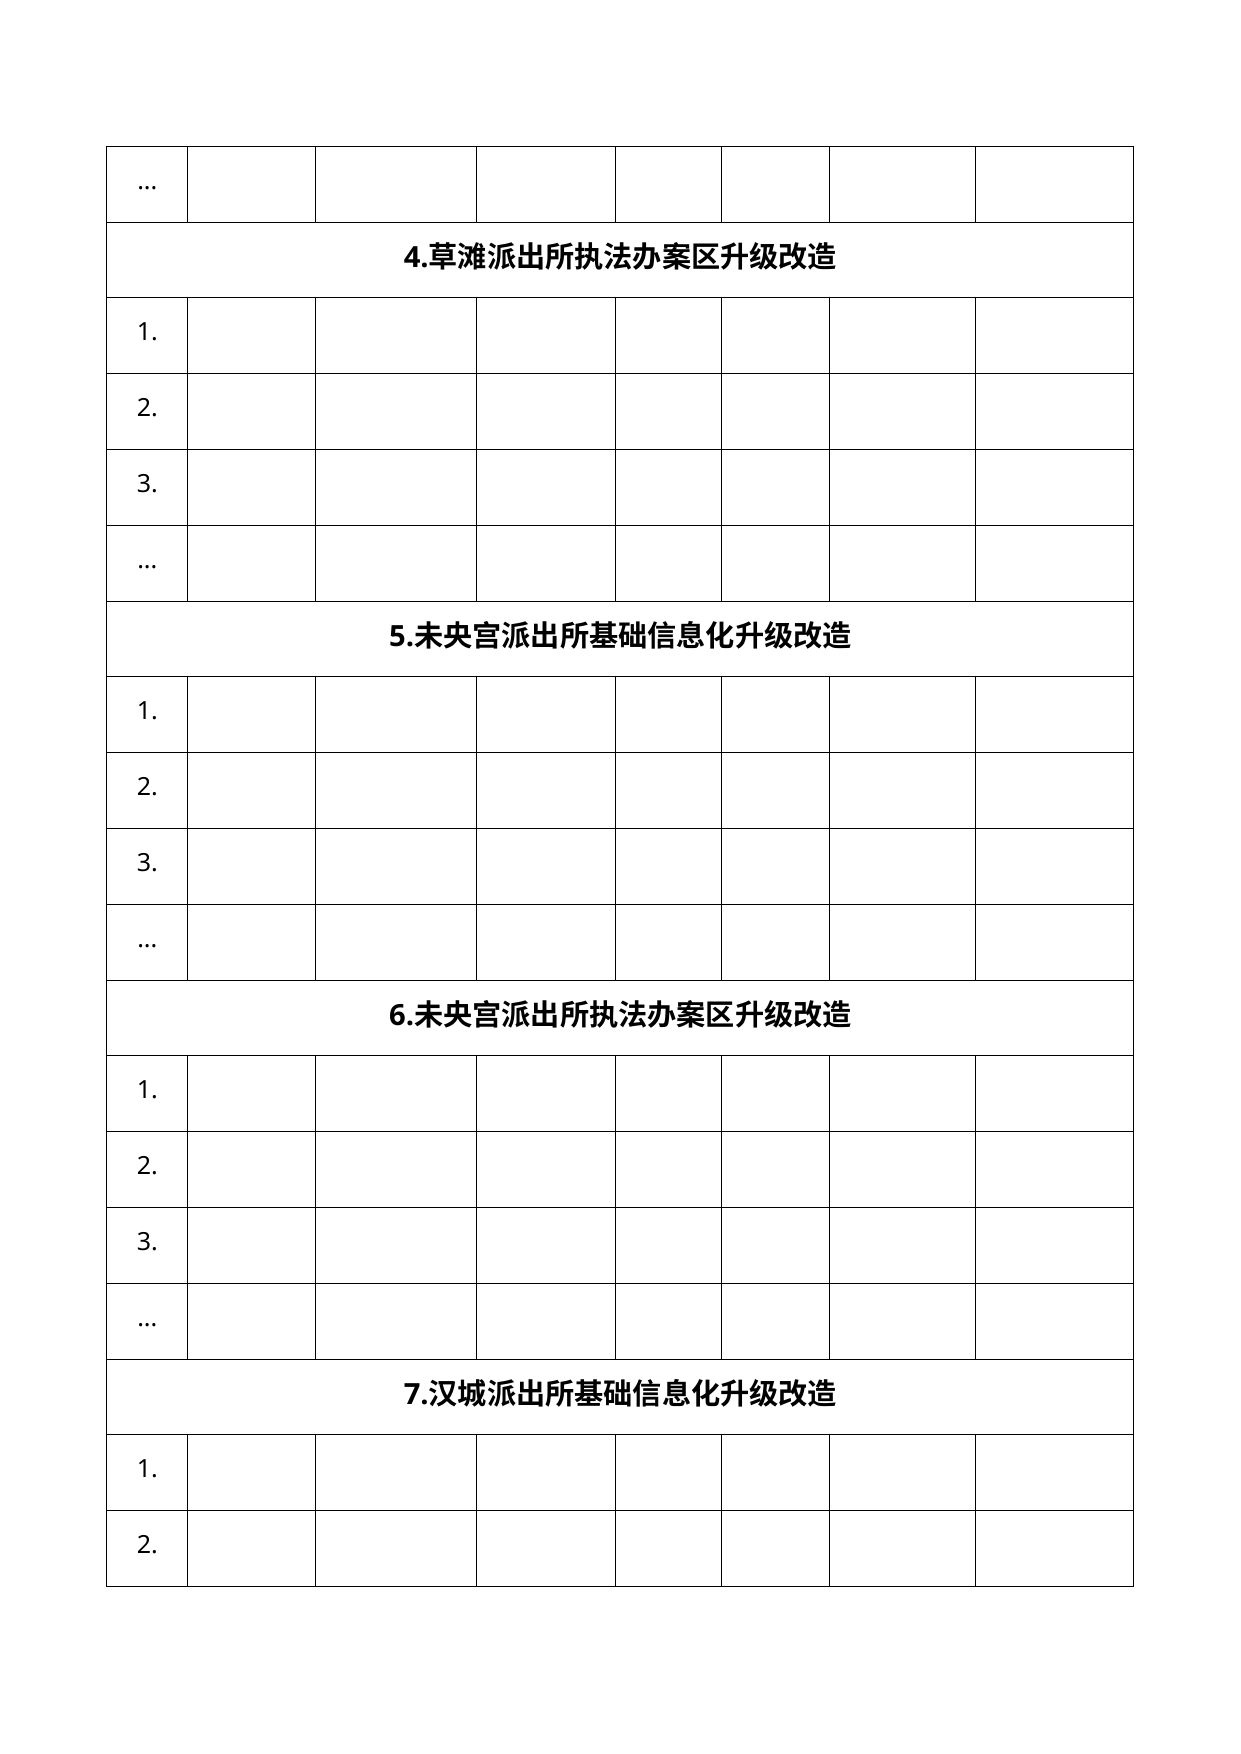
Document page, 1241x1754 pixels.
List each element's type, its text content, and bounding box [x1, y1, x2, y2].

table_cell 6.未央宫派出所执法办案区升级改造 [107, 981, 1133, 1054]
table_cell [316, 677, 476, 752]
table_cell 3. [107, 1208, 187, 1283]
table_cell [477, 753, 615, 828]
table_cell [316, 829, 476, 904]
table_cell [830, 753, 975, 828]
table_cell ... [107, 526, 187, 601]
table_cell [188, 1132, 315, 1207]
table_cell [830, 147, 975, 222]
table_cell [188, 1511, 315, 1586]
table_cell [477, 374, 615, 449]
table_cell [976, 753, 1133, 828]
table_cell [188, 1284, 315, 1359]
table_cell [316, 905, 476, 980]
table_cell [830, 450, 975, 525]
table_cell 2. [107, 753, 187, 828]
table_cell [616, 1511, 721, 1586]
table_cell [976, 677, 1133, 752]
table_cell [830, 1435, 975, 1509]
table_cell [316, 1511, 476, 1586]
table_cell [976, 298, 1133, 373]
table_cell [976, 829, 1133, 904]
table_cell 3. [107, 829, 187, 904]
table_cell [976, 450, 1133, 525]
table_cell [722, 829, 829, 904]
table_cell [316, 298, 476, 373]
table_cell [830, 829, 975, 904]
table_cell [616, 1284, 721, 1359]
table_cell [616, 147, 721, 222]
table_cell [616, 1132, 721, 1207]
table_cell [188, 829, 315, 904]
table_cell [188, 298, 315, 373]
table_cell [477, 1208, 615, 1283]
table_cell 2. [107, 1511, 187, 1586]
table_cell [722, 298, 829, 373]
table_cell [976, 526, 1133, 601]
table_cell [477, 298, 615, 373]
table_cell [477, 1435, 615, 1509]
table_cell [316, 450, 476, 525]
table_cell 4.草滩派出所执法办案区升级改造 [107, 223, 1133, 297]
table_cell [477, 526, 615, 601]
table_cell [722, 1435, 829, 1509]
table_cell [830, 526, 975, 601]
table_cell [722, 1511, 829, 1586]
table_cell [830, 374, 975, 449]
table_cell [188, 450, 315, 525]
table_cell [188, 374, 315, 449]
table_cell [316, 1208, 476, 1283]
table_cell [477, 1132, 615, 1207]
table_cell [477, 1284, 615, 1359]
table_cell [616, 677, 721, 752]
table_cell [830, 298, 975, 373]
table_cell [722, 374, 829, 449]
table_cell [316, 147, 476, 222]
table_cell [830, 1056, 975, 1131]
table_cell [976, 1511, 1133, 1586]
table_cell [976, 1284, 1133, 1359]
table_cell [316, 526, 476, 601]
table_cell 2. [107, 1132, 187, 1207]
table_cell ... [107, 147, 187, 222]
table_cell [477, 1511, 615, 1586]
table_cell ... [107, 1284, 187, 1359]
table_cell [722, 1056, 829, 1131]
table_cell [976, 1056, 1133, 1131]
table_cell [830, 1208, 975, 1283]
table_cell [830, 1284, 975, 1359]
table_cell [976, 905, 1133, 980]
table_cell 1. [107, 298, 187, 373]
table_cell [188, 1435, 315, 1509]
table_cell [722, 753, 829, 828]
table_cell [316, 1056, 476, 1131]
table_cell [976, 1132, 1133, 1207]
table_cell [316, 1284, 476, 1359]
table_cell [316, 753, 476, 828]
table_cell 1. [107, 1056, 187, 1131]
table_cell 5.未央宫派出所基础信息化升级改造 [107, 602, 1133, 676]
table_cell [616, 450, 721, 525]
table_cell [722, 450, 829, 525]
table_cell [616, 298, 721, 373]
table_cell [616, 526, 721, 601]
table_cell [976, 374, 1133, 449]
table_cell [976, 1208, 1133, 1283]
table_cell [477, 147, 615, 222]
table_cell 1. [107, 677, 187, 752]
table_cell [477, 450, 615, 525]
table_cell 7.汉城派出所基础信息化升级改造 [107, 1360, 1133, 1433]
table_cell [477, 1056, 615, 1131]
table_cell 2. [107, 374, 187, 449]
table_cell [616, 829, 721, 904]
table_cell 1. [107, 1435, 187, 1509]
table_cell [616, 1435, 721, 1509]
table_cell [616, 753, 721, 828]
table_cell [830, 905, 975, 980]
table_cell [616, 1056, 721, 1131]
table_cell [316, 1435, 476, 1509]
table_cell [616, 905, 721, 980]
table_cell [188, 1056, 315, 1131]
table_cell [188, 1208, 315, 1283]
table_cell ... [107, 905, 187, 980]
table_cell [477, 677, 615, 752]
table_cell [830, 1511, 975, 1586]
table_cell [188, 147, 315, 222]
table_cell [316, 1132, 476, 1207]
table_cell [188, 526, 315, 601]
table_cell [976, 147, 1133, 222]
table_cell [722, 677, 829, 752]
table_cell [722, 1132, 829, 1207]
table_cell 3. [107, 450, 187, 525]
table_cell [616, 1208, 721, 1283]
table_cell [722, 147, 829, 222]
table_cell [477, 829, 615, 904]
table_cell [188, 677, 315, 752]
table_cell [722, 1284, 829, 1359]
table_cell [616, 374, 721, 449]
table_cell [830, 1132, 975, 1207]
table_cell [722, 905, 829, 980]
table_cell [722, 1208, 829, 1283]
table_cell [830, 677, 975, 752]
table_cell [976, 1435, 1133, 1509]
table_cell [316, 374, 476, 449]
table_cell [477, 905, 615, 980]
table_cell [188, 905, 315, 980]
table_cell [722, 526, 829, 601]
table_cell [188, 753, 315, 828]
